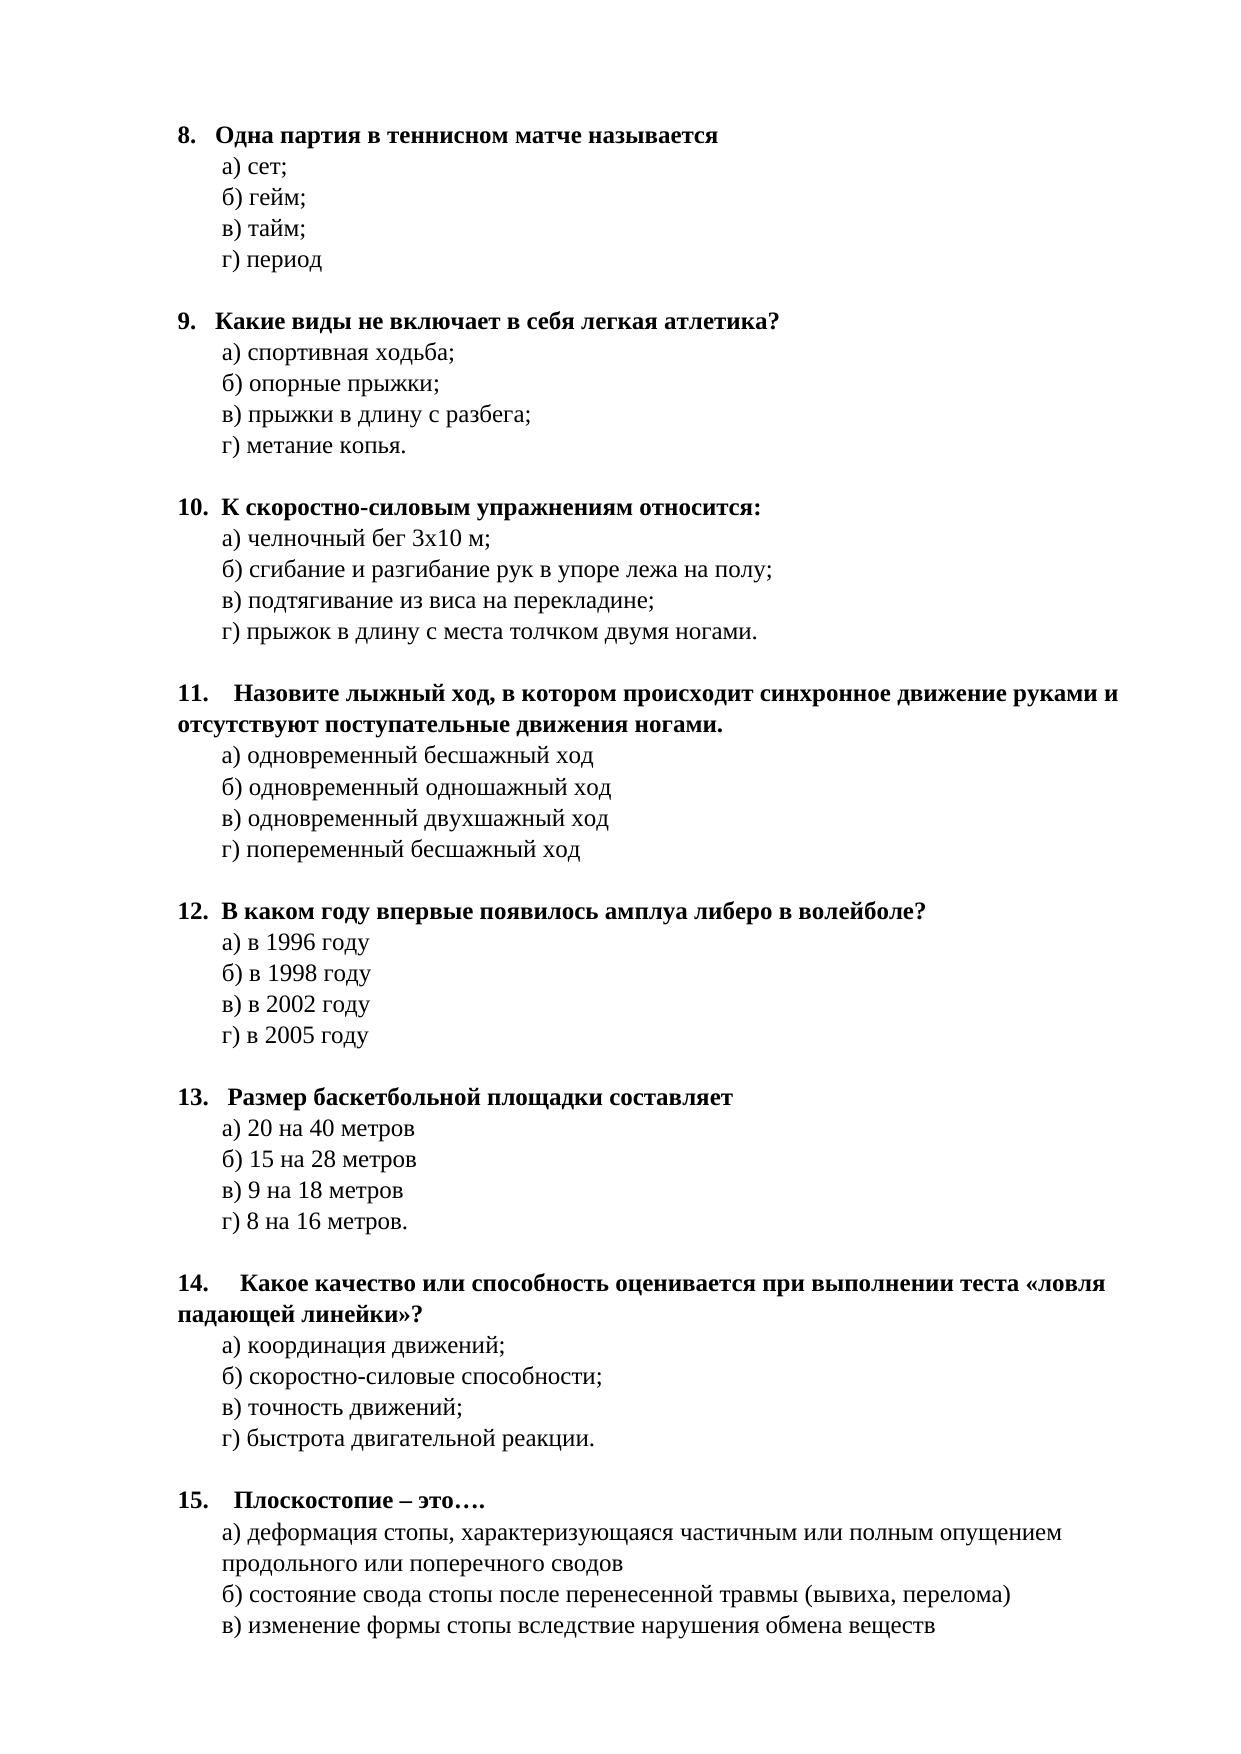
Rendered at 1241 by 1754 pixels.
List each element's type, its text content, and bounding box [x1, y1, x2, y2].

text а) челночный бег 3x10 м; [222, 523, 1152, 552]
text продольного или поперечного сводов [222, 1548, 1152, 1576]
text г) попеременный бесшажный ход [221, 834, 1152, 862]
text в) одновременный двухшажный ход [221, 803, 1152, 831]
text в) изменение формы стопы вследствие нарушения обмена веществ [222, 1610, 1152, 1638]
text а) координация движений; [222, 1330, 1152, 1359]
text г) прыжок в длину с места толчком двумя ногами. [222, 616, 1152, 645]
text в) в 2002 году [222, 989, 1152, 1018]
text а) сет; [222, 151, 1152, 179]
text а) деформация стопы, характеризующаяся частичным или полным опущением [222, 1517, 1152, 1545]
text в) точность движений; [222, 1392, 1152, 1421]
text 10. К скоростно-силовым упражнениям относится: [177, 492, 1152, 521]
text 14. Какое качество или способность оценивается при выполнении теста «ловля падающей линейки»? [177, 1268, 1152, 1328]
text б) скоростно-силовые способности; [222, 1361, 1152, 1390]
text 13. Размер баскетбольной площадки составляет [177, 1082, 1152, 1111]
text а) в 1996 году [222, 927, 1152, 956]
text а) 20 на 40 метров [222, 1113, 1152, 1142]
text б) состояние свода стопы после перенесенной травмы (вывиха, перелома) [222, 1579, 1152, 1607]
text б) опорные прыжки; [222, 368, 1152, 397]
text а) одновременный бесшажный ход [221, 741, 1152, 769]
text г) метание копья. [222, 430, 1152, 490]
text 9. Какие виды не включает в себя легкая атлетика? [177, 306, 1152, 335]
text б) 15 на 28 метров [222, 1144, 1152, 1173]
text 15. Плоскостопие – это…. [177, 1486, 1152, 1514]
text г) 8 на 16 метров. [222, 1206, 1152, 1235]
text г) период [222, 244, 1152, 273]
text в) тайм; [222, 213, 1152, 242]
text 8. Одна партия в теннисном матче называется [177, 120, 1152, 148]
text в) подтягивание из виса на перекладине; [222, 585, 1152, 614]
text 11. Назовите лыжный ход, в котором происходит синхронное движение руками и отсутствуют поступательные движения ногами. [177, 678, 1152, 738]
text в) 9 на 18 метров [222, 1175, 1152, 1204]
text б) сгибание и разгибание рук в упоре лежа на полу; [222, 554, 1152, 583]
text б) одновременный одношажный ход [221, 772, 1152, 800]
text б) в 1998 году [222, 958, 1152, 987]
text а) спортивная ходьба; [222, 337, 1152, 366]
text г) в 2005 году [222, 1020, 1152, 1049]
text 12. В каком году впервые появилось амплуа либеро в волейболе? [177, 896, 1152, 924]
text г) быстрота двигательной реакции. [222, 1423, 1152, 1452]
text в) прыжки в длину с разбега; [222, 399, 1152, 428]
text б) гейм; [222, 182, 1152, 211]
